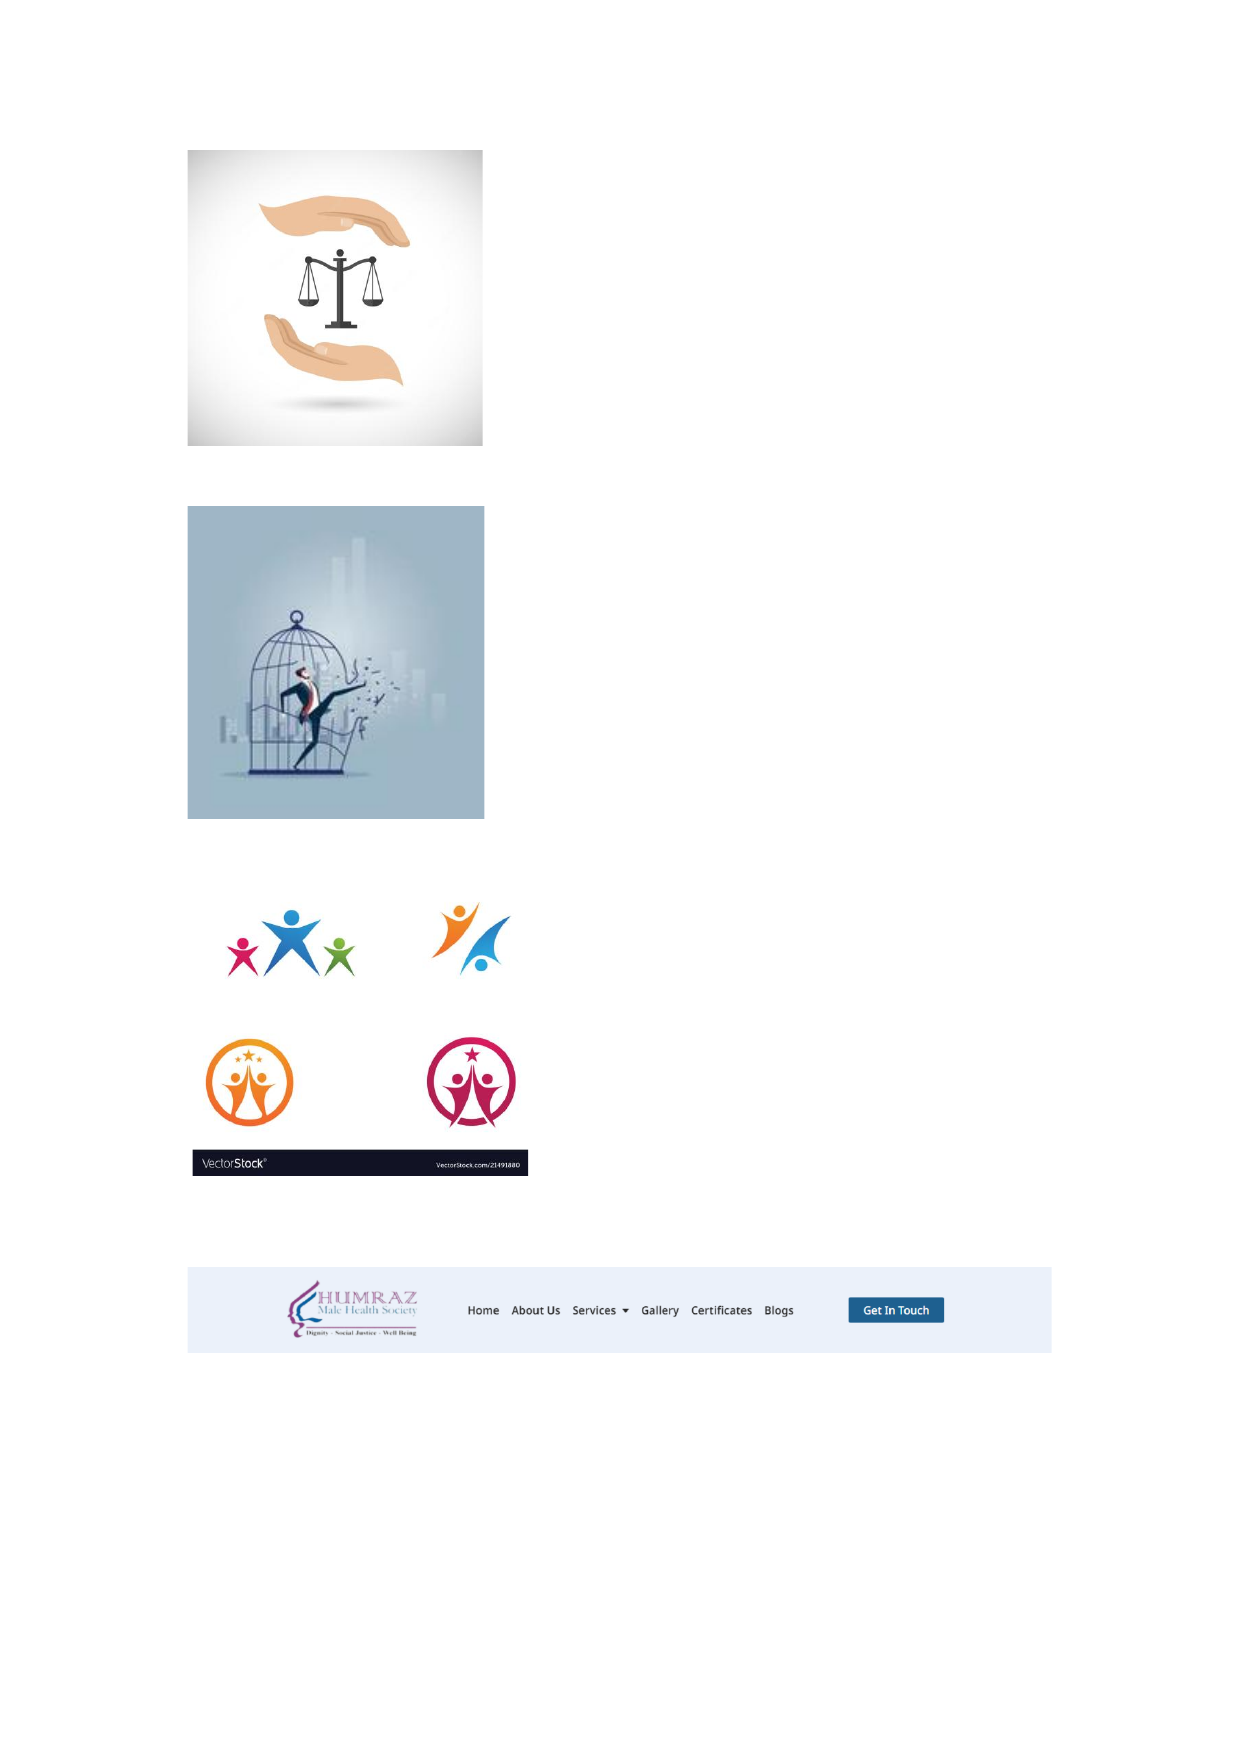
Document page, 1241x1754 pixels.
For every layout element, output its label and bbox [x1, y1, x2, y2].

picture [187, 506, 485, 819]
picture [187, 150, 483, 446]
picture [192, 880, 529, 1176]
picture [187, 1267, 1052, 1353]
